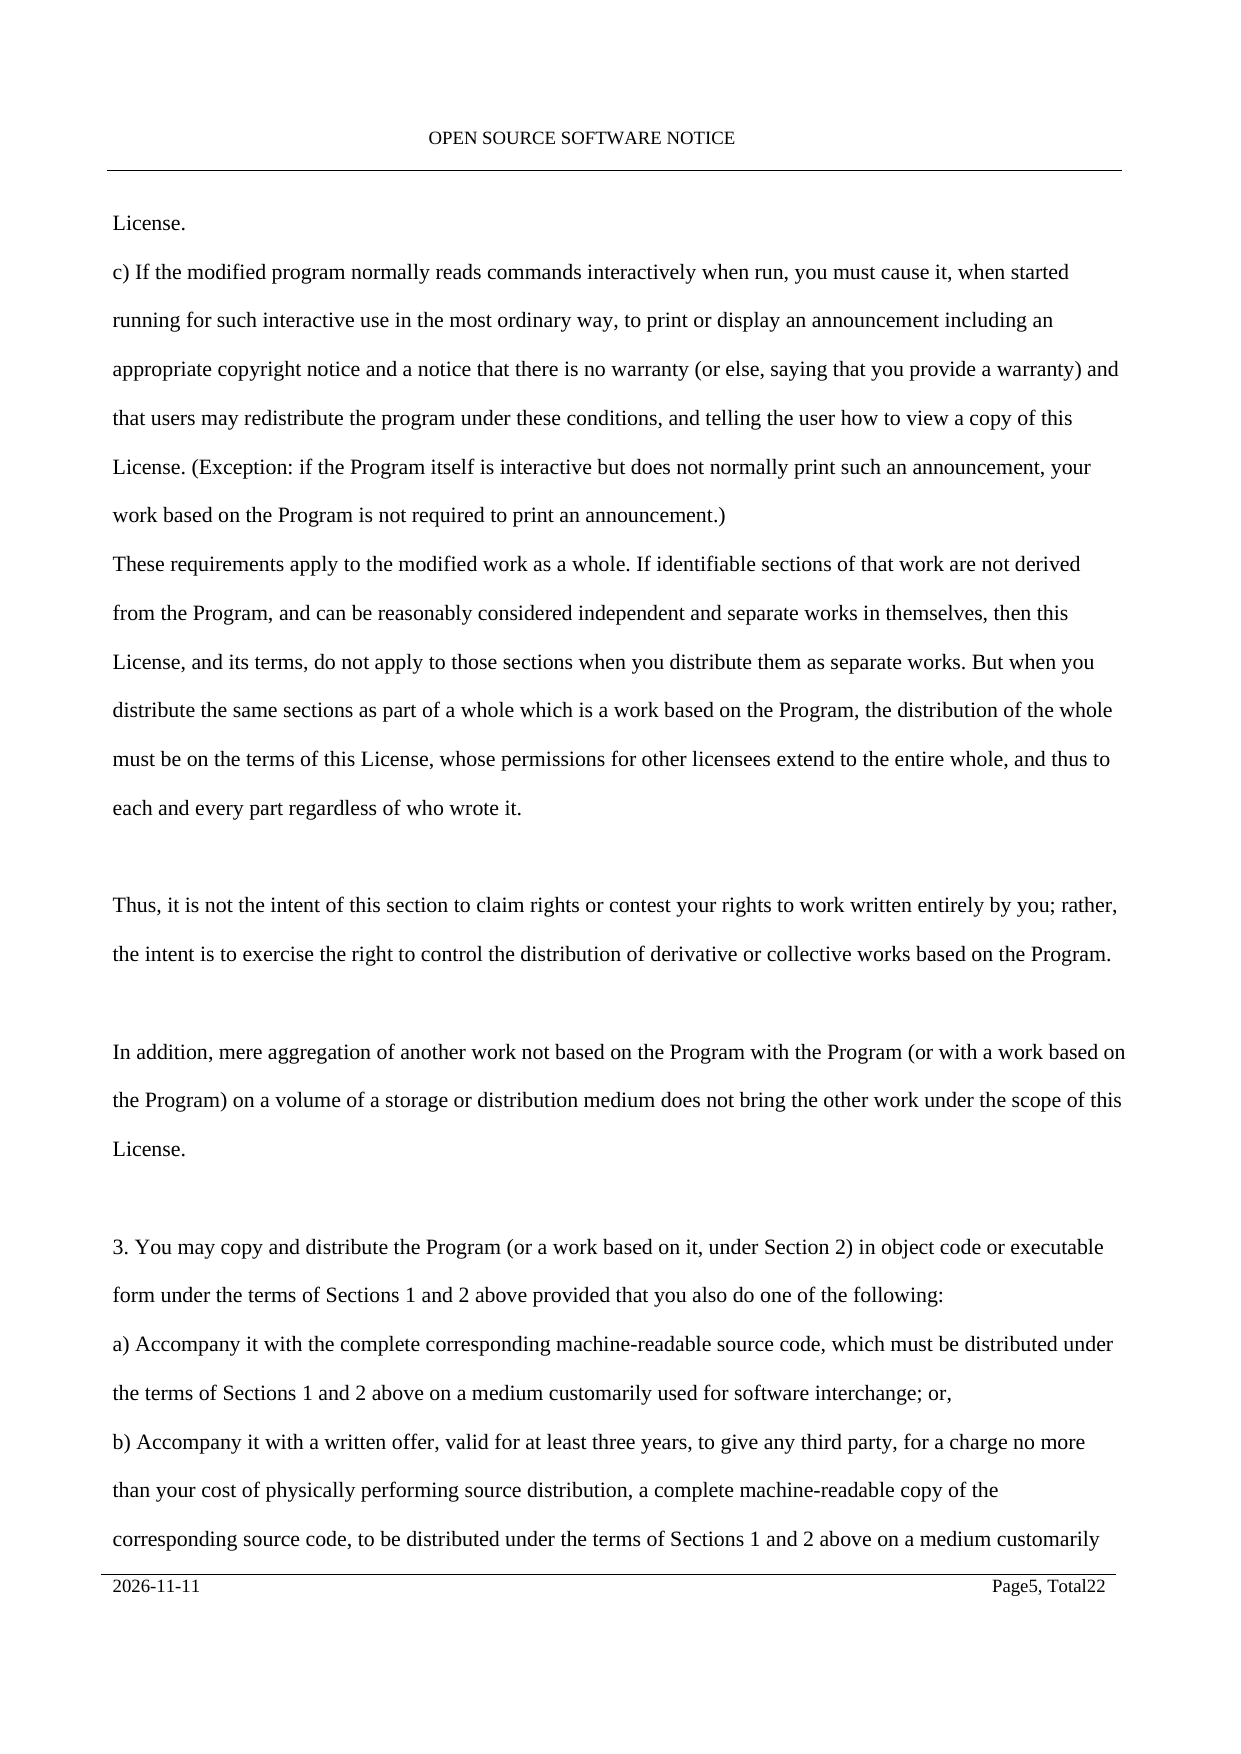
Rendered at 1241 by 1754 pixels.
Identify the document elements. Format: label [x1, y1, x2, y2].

text [112, 206, 1128, 1555]
